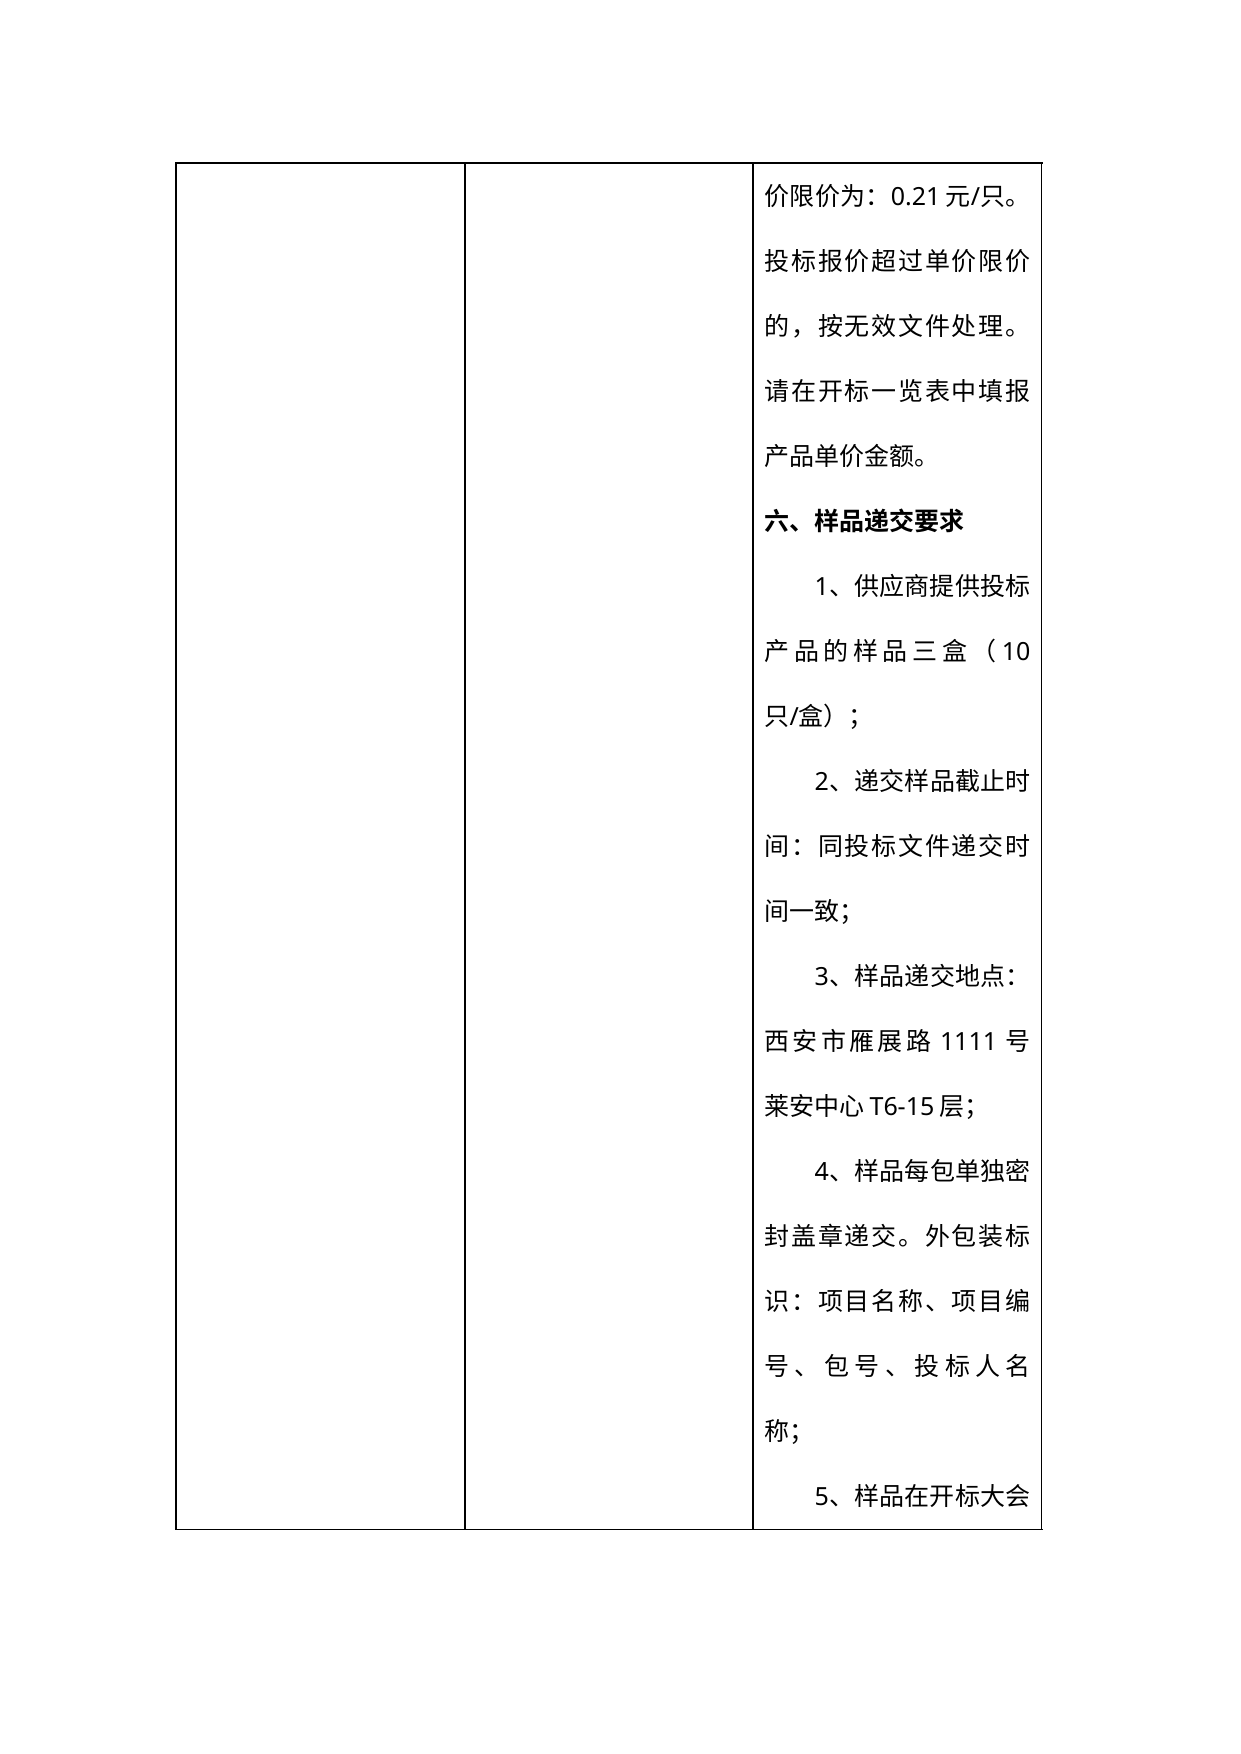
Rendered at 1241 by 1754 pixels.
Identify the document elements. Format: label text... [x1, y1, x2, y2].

table_cell 1 [177, 164, 464, 1528]
table_cell [466, 164, 752, 1528]
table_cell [754, 164, 1041, 1528]
